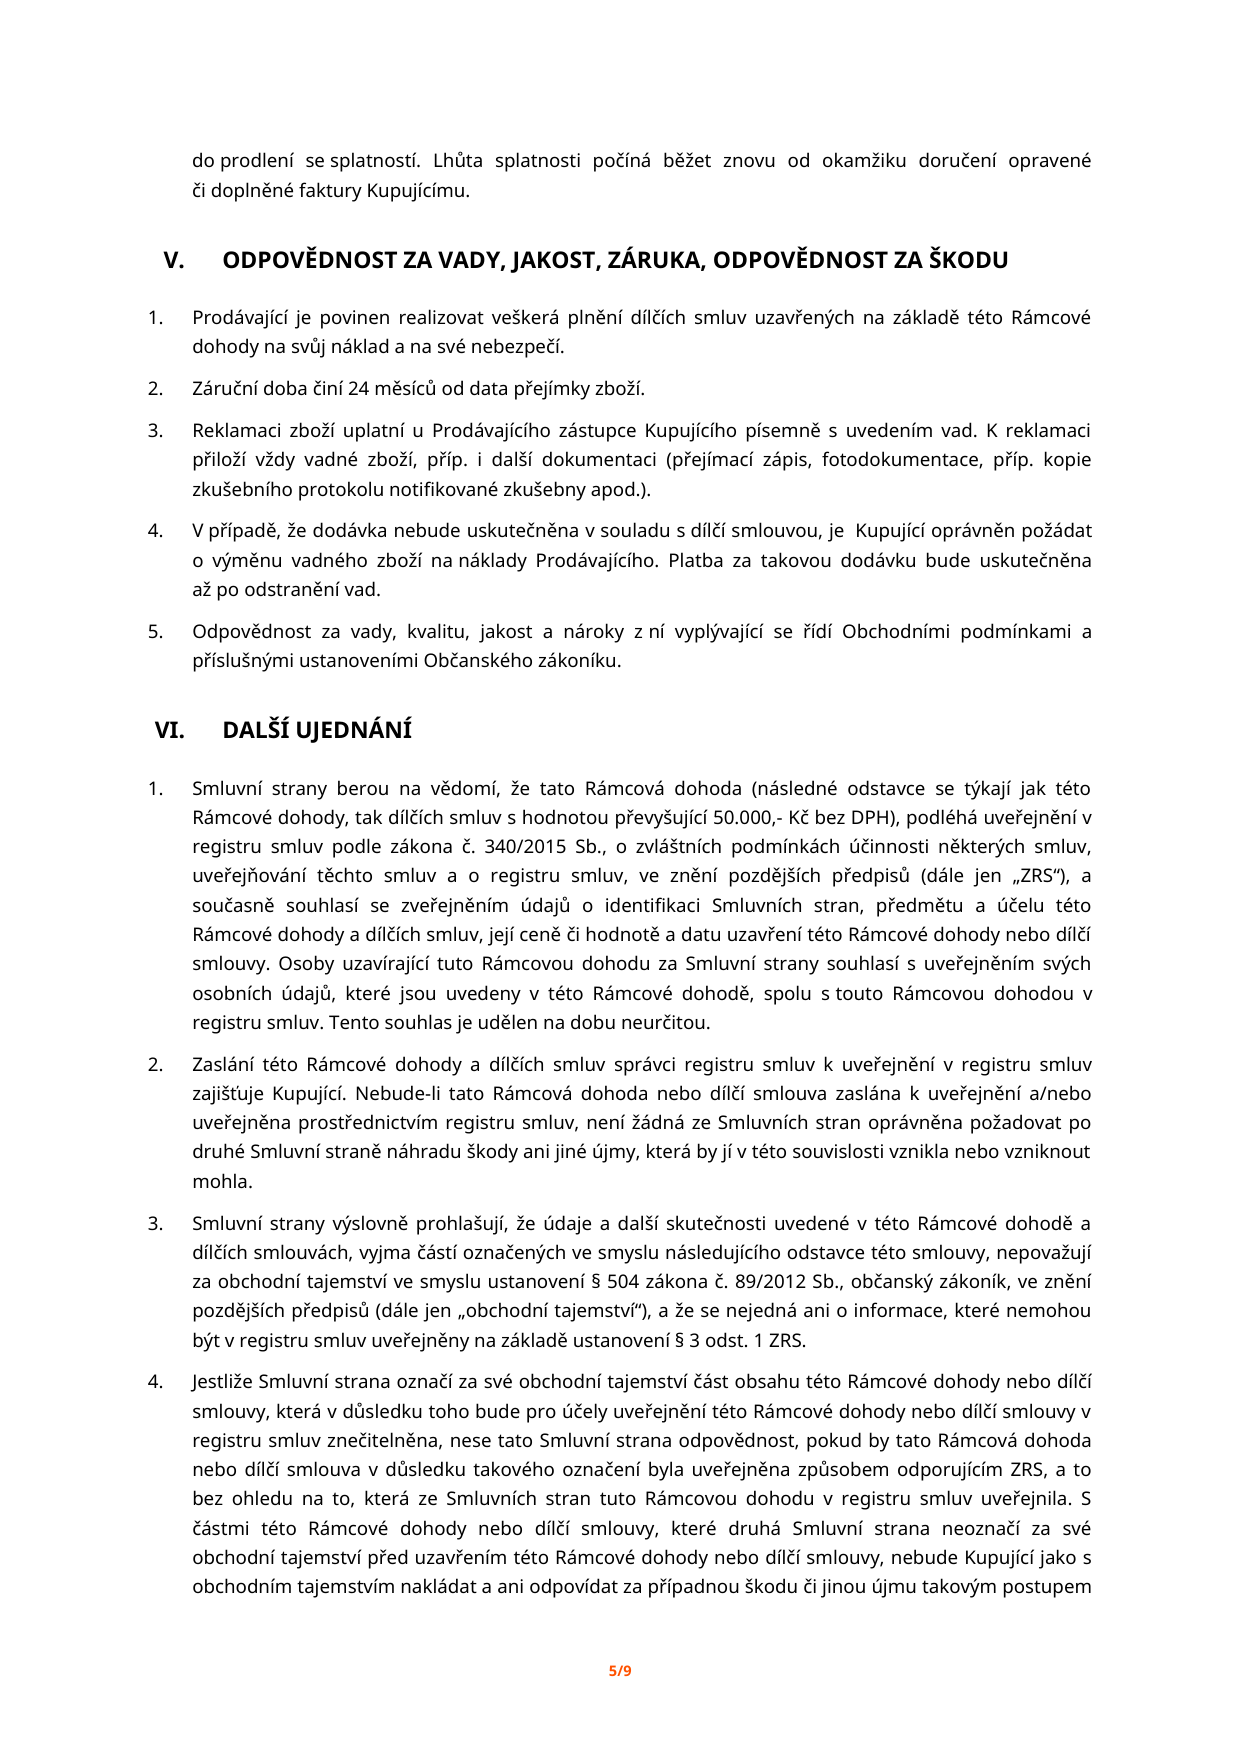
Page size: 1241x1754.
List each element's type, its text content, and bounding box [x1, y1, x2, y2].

list Smluvní strany výslovně prohlašují, že údaje a další skutečnosti uvedené v této Rámcové dohodě a dílčích smlouvách, vyjma částí označených ve smyslu následujícího odstavce této smlouvy, nepovažují za obchodní tajemství ve smyslu ustanovení § 504 zákona č. 89/2012 Sb., občanský zákoník, ve znění pozdějších předpisů (dále jen „obchodní tajemství“), a že se nejedná ani o informace, které nemohou být v registru smluv uveřejněny na základě ustanovení § 3 odst. 1 ZRS. [148, 1210, 1093, 1352]
list Záruční doba činí 24 měsíců od data přejímky zboží. [148, 376, 1093, 401]
list Reklamaci zboží uplatní u Prodávajícího zástupce Kupujícího písemně s uvedením vad. K reklamaci přiloží vždy vadné zboží, příp. i další dokumentaci (přejímací zápis, fotodokumentace, příp. kopie zkušebního protokolu notifikované zkušebny apod.). [148, 417, 1093, 501]
list ODPOVĚDNOST ZA VADY, JAKOST, ZÁRUKA, ODPOVĚDNOST ZA ŠKODU [185, 244, 1093, 275]
list Odpovědnost za vady, kvalitu, jakost a nároky z ní vyplývající se řídí Obchodními podmínkami a příslušnými ustanoveními Občanského zákoníku. [148, 618, 1093, 673]
list V případě, že dodávka nebude uskutečněna v souladu s dílčí smlouvou, je Kupující oprávněn požádat o výměnu vadného zboží na náklady Prodávajícího. Platba za takovou dodávku bude uskutečněna až po odstranění vad. [148, 518, 1093, 602]
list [148, 1369, 1093, 1599]
list DALŠÍ UJEDNÁNÍ [185, 714, 1093, 745]
list Prodávající je povinen realizovat veškerá plnění dílčích smluv uzavřených na základě této Rámcové dohody na svůj náklad a na své nebezpečí. [148, 304, 1093, 359]
list Smluvní strany berou na vědomí, že tato Rámcová dohoda (následné odstavce se týkají jak této Rámcové dohody, tak dílčích smluv s hodnotou převyšující 50.000,- Kč bez DPH), podléhá uveřejnění v registru smluv podle zákona č. 340/2015 Sb., o zvláštních podmínkách účinnosti některých smluv, uveřejňování těchto smluv a o registru smluv, ve znění pozdějších předpisů (dále jen „ZRS“), a současně souhlasí se zveřejněním údajů o identifikaci Smluvních stran, předmětu a účelu této Rámcové dohody a dílčích smluv, její ceně či hodnotě a datu uzavření této Rámcové dohody nebo dílčí smlouvy. Osoby uzavírající tuto Rámcovou dohodu za Smluvní strany souhlasí s uveřejněním svých osobních údajů, které jsou uvedeny v této Rámcové dohodě, spolu s touto Rámcovou dohodou v registru smluv. Tento souhlas je udělen na dobu neurčitou. [148, 775, 1093, 1035]
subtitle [148, 148, 1093, 202]
list Zaslání této Rámcové dohody a dílčích smluv správci registru smluv k uveřejnění v registru smluv zajišťuje Kupující. Nebude-li tato Rámcová dohoda nebo dílčí smlouva zaslána k uveřejnění a/nebo uveřejněna prostřednictvím registru smluv, není žádná ze Smluvních stran oprávněna požadovat po druhé Smluvní straně náhradu škody ani jiné újmy, která by jí v této souvislosti vznikla nebo vzniknout mohla. [148, 1051, 1093, 1193]
